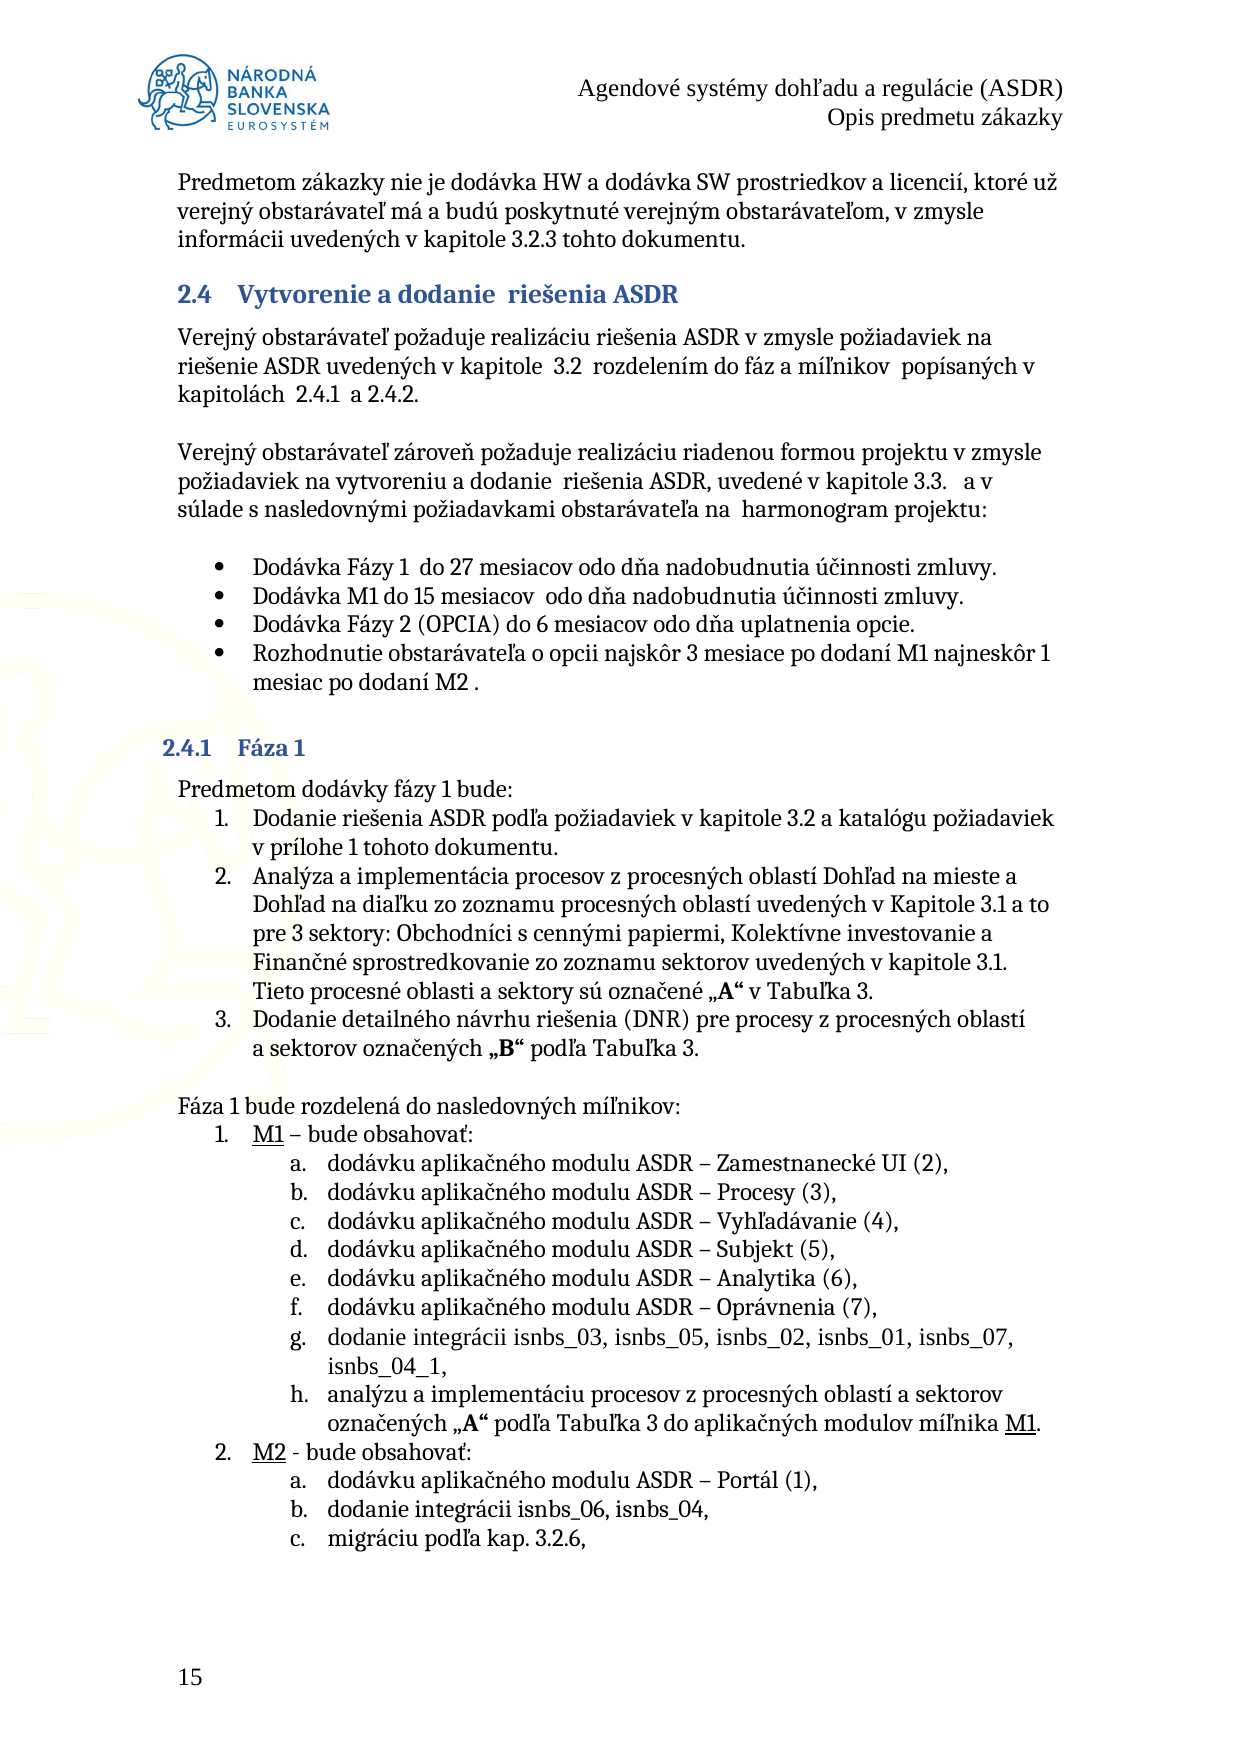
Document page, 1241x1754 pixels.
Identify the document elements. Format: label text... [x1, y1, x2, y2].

subtitle Fáza 1 [162, 734, 1063, 763]
text Verejný obstarávateľ zároveň požaduje realizáciu riadenou formou projektu v zmysle požiadaviek na vytvoreniu a dodanie riešenia ASDR, uvedené v kapitole 3.3. a v súlade s nasledovnými požiadavkami obstarávateľa na harmonogram projektu: [177, 438, 1063, 524]
text Verejný obstarávateľ požaduje realizáciu riešenia ASDR v zmysle požiadaviek na riešenie ASDR uvedených v kapitole 3.2 rozdelením do fáz a míľnikov popísaných v kapitolách 2.4.1 a 2.4.2. [177, 323, 1063, 409]
list M1 – bude obsahovať: [215, 1120, 1063, 1149]
list analýzu a implementáciu procesov z procesných oblastí a sektorov označených „A“ podľa Tabuľka 3 do aplikačných modulov míľnika M1. [290, 1380, 1063, 1437]
text Predmetom zákazky nie je dodávka HW a dodávka SW prostriedkov a licencií, ktoré už verejný obstarávateľ má a budú poskytnuté verejným obstarávateľom, v zmysle informácii uvedených v kapitole 3.2.3 tohto dokumentu. [177, 168, 1063, 254]
list Dodanie riešenia ASDR podľa požiadaviek v kapitole 3.2 a katalógu požiadaviek v prílohe 1 tohoto dokumentu. [215, 804, 1063, 862]
list Dodávka Fázy 1 do 27 mesiacov odo dňa nadobudnutia účinnosti zmluvy. [215, 553, 1063, 582]
list dodávku aplikačného modulu ASDR – Zamestnanecké UI (2), [290, 1149, 1063, 1178]
text Predmetom dodávky fázy 1 bude: [177, 775, 1063, 804]
list migráciu podľa kap. 3.2.6, [290, 1524, 1063, 1552]
list dodávku aplikačného modulu ASDR – Oprávnenia (7), [290, 1293, 1063, 1322]
list Rozhodnutie obstarávateľa o opcii najskôr 3 mesiace po dodaní M1 najneskôr 1 mesiac po dodaní M2 . [215, 639, 1063, 697]
list M2 - bude obsahovať: [215, 1437, 1063, 1466]
picture [137, 51, 332, 134]
list Dodávka Fázy 2 (OPCIA) do 6 mesiacov odo dňa uplatnenia opcie. [215, 610, 1063, 639]
list dodávku aplikačného modulu ASDR – Subjekt (5), [290, 1235, 1063, 1264]
list dodávku aplikačného modulu ASDR – Portál (1), [290, 1466, 1063, 1495]
list dodávku aplikačného modulu ASDR – Analytika (6), [290, 1264, 1063, 1293]
subtitle Vytvorenie a dodanie riešenia ASDR [177, 279, 1063, 310]
list Dodanie detailného návrhu riešenia (DNR) pre procesy z procesných oblastí a sektorov označených „B“ podľa Tabuľka 3. [215, 1005, 1063, 1063]
list dodávku aplikačného modulu ASDR – Procesy (3), [290, 1178, 1063, 1207]
text Fáza 1 bude rozdelená do nasledovných míľnikov: [177, 1092, 1063, 1120]
list Analýza a implementácia procesov z procesných oblastí Dohľad na mieste a Dohľad na diaľku zo zoznamu procesných oblastí uvedených v Kapitole 3.1 a to pre 3 sektory: Obchodníci s cennými papiermi, Kolektívne investovanie a Finančné sprostredkovanie zo zoznamu sektorov uvedených v kapitole 3.1. Tieto procesné oblasti a sektory sú označené „A“ v Tabuľka 3. [215, 862, 1063, 1005]
list dodanie integrácii isnbs_06, isnbs_04, [290, 1495, 1063, 1524]
list dodávku aplikačného modulu ASDR – Vyhľadávanie (4), [290, 1207, 1063, 1235]
list Dodávka M1 do 15 mesiacov odo dňa nadobudnutia účinnosti zmluvy. [215, 582, 1063, 610]
list dodanie integrácii isnbs_03, isnbs_05, isnbs_02, isnbs_01, isnbs_07, isnbs_04_1, [290, 1322, 1063, 1380]
